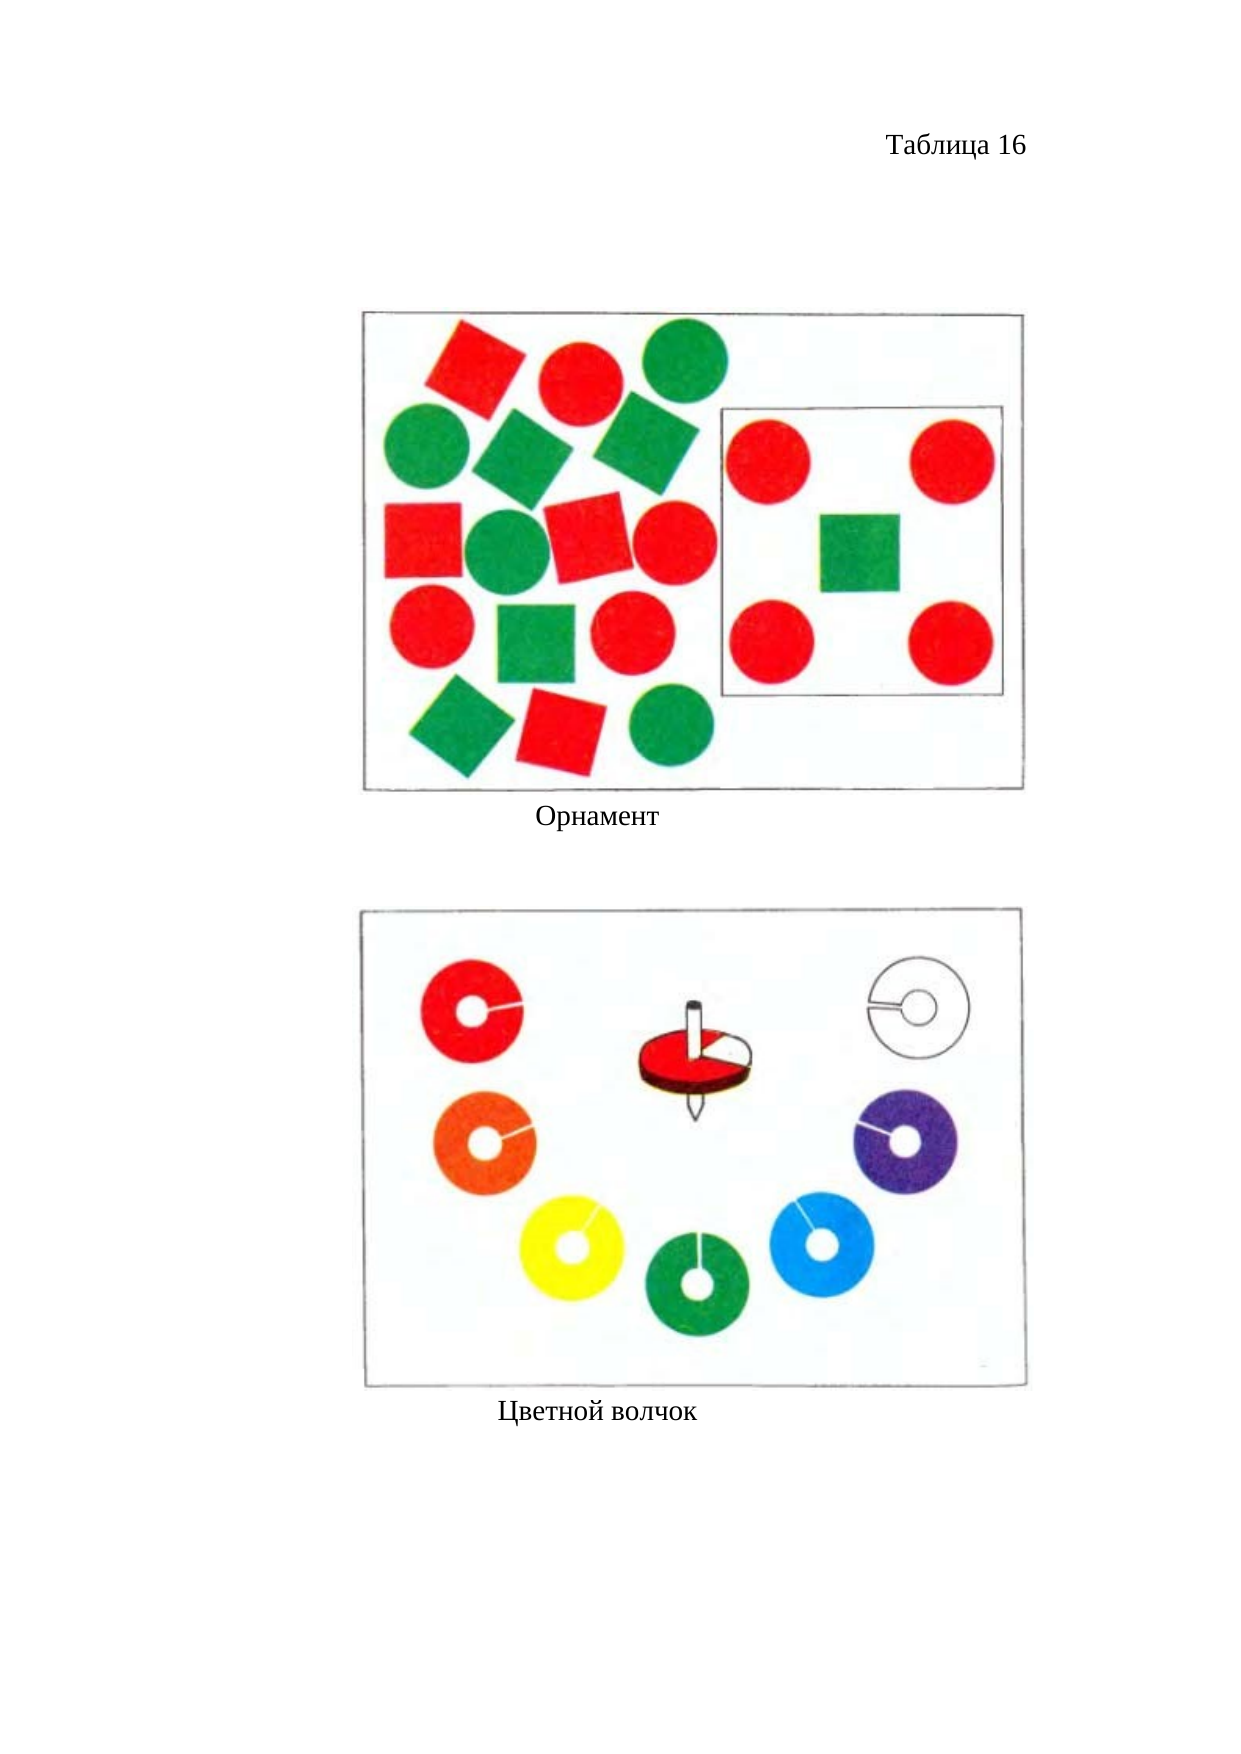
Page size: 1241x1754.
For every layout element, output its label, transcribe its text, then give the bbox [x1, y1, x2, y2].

subtitle Цветной волчок [163, 1393, 1032, 1426]
picture [352, 906, 1034, 1391]
picture [357, 307, 1028, 795]
subtitle Орнамент [163, 798, 1031, 831]
